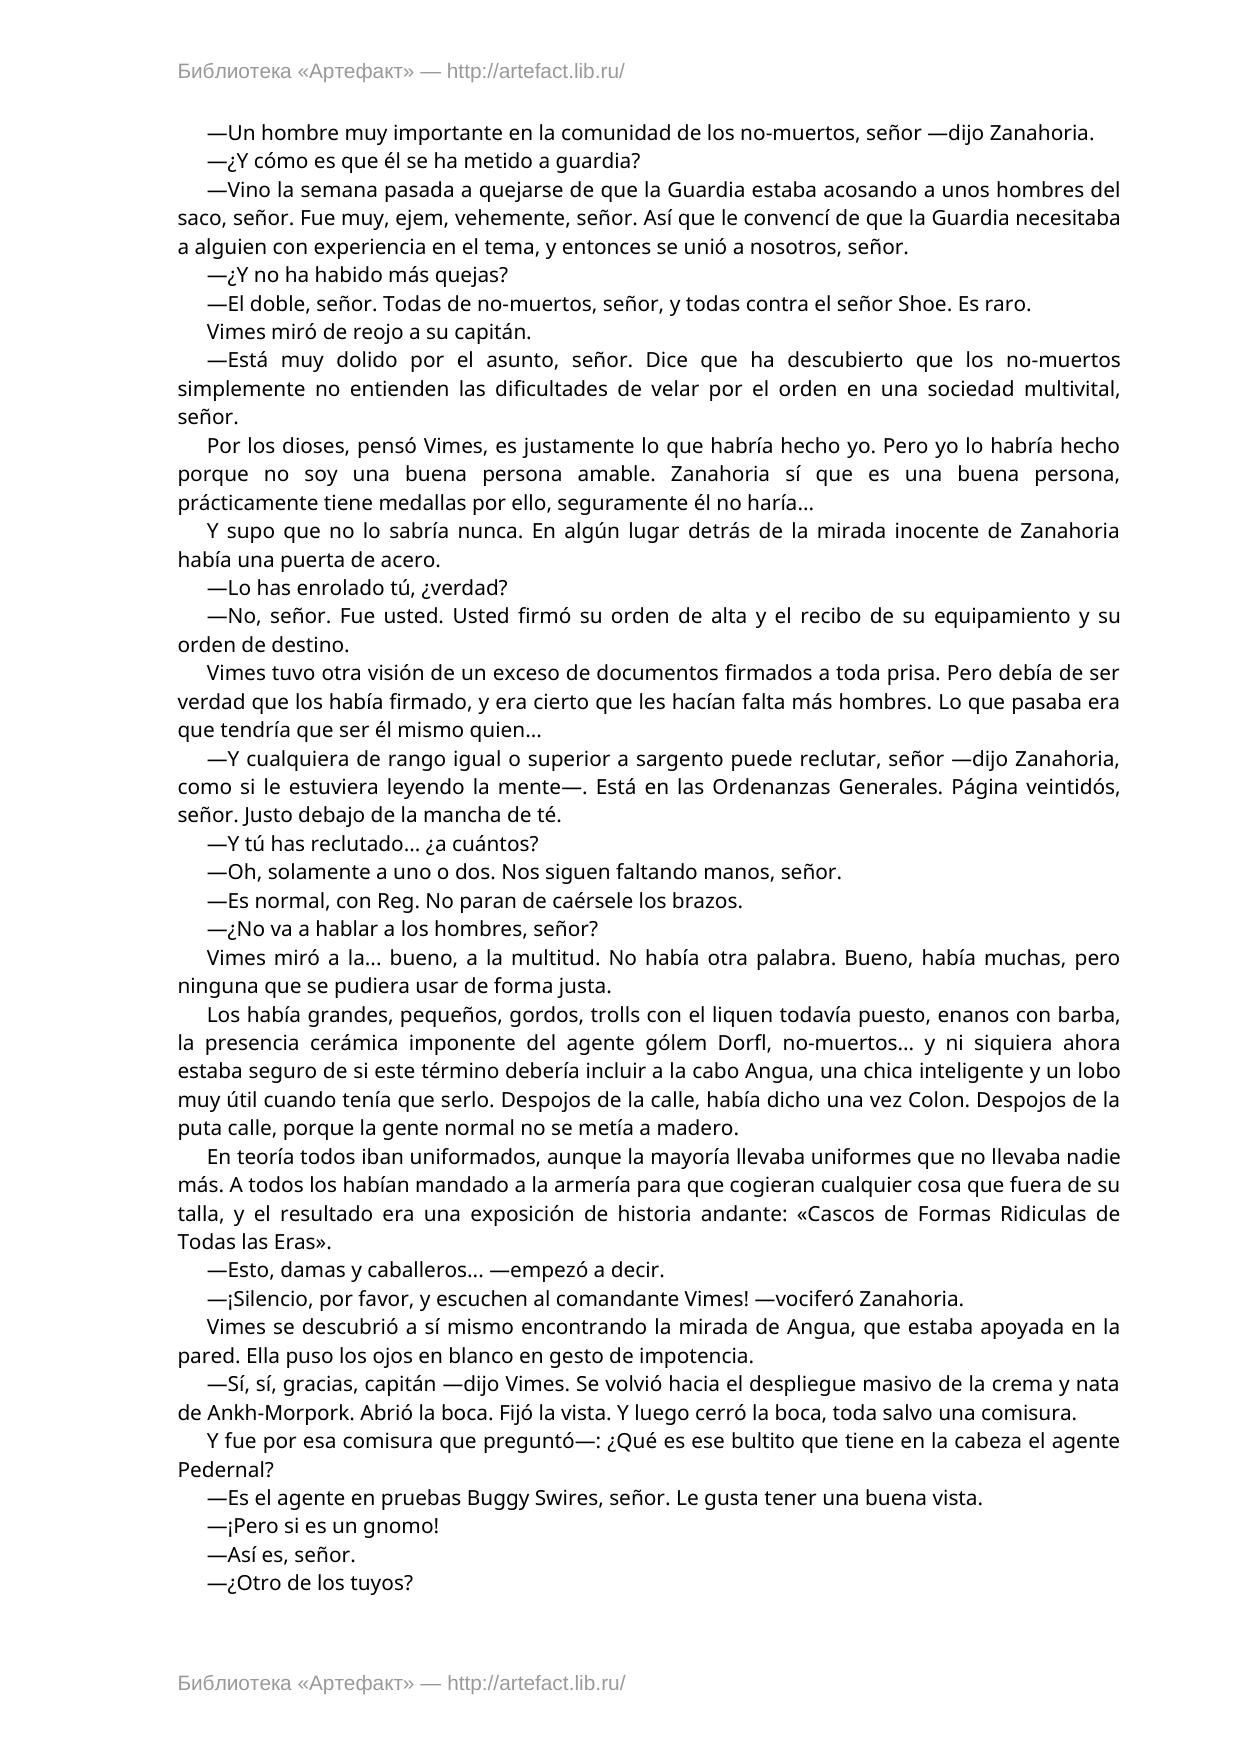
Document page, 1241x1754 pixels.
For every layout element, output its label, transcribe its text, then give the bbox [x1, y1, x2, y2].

text —¿No va a hablar a los hombres, señor? [177, 914, 1122, 943]
text —Sí, sí, gracias, capitán —dijo Vimes. Se volvió hacia el despliegue masivo de la crema y nata de Ankh-Morpork. Abrió la boca. Fijó la vista. Y luego cerró la boca, toda salvo una comisura. [177, 1369, 1122, 1426]
text —Esto, damas y caballeros... —empezó a decir. [177, 1256, 1122, 1284]
text —Lo has enrolado tú, ¿verdad? [177, 573, 1122, 602]
text —¿Otro de los tuyos? [177, 1568, 1122, 1597]
text Vimes tuvo otra visión de un exceso de documentos firmados a toda prisa. Pero debía de ser verdad que los había firmado, y era cierto que les hacían falta más hombres. Lo que pasaba era que tendría que ser él mismo quien... [177, 658, 1122, 744]
text —Es el agente en pruebas Buggy Swires, señor. Le gusta tener una buena vista. [177, 1483, 1122, 1512]
text —Y cualquiera de rango igual o superior a sargento puede reclutar, señor —dijo Zanahoria, como si le estuviera leyendo la mente—. Está en las Ordenanzas Generales. Página veintidós, señor. Justo debajo de la mancha de té. [177, 744, 1122, 829]
text —¿Y cómo es que él se ha metido a guardia? [177, 147, 1122, 175]
text —Un hombre muy importante en la comunidad de los no-muertos, señor —dijo Zanahoria. [177, 118, 1122, 147]
text —No, señor. Fue usted. Usted firmó su orden de alta y el recibo de su equipamiento y su orden de destino. [177, 602, 1122, 658]
text Por los dioses, pensó Vimes, es justamente lo que habría hecho yo. Pero yo lo habría hecho porque no soy una buena persona amable. Zanahoria sí que es una buena persona, prácticamente tiene medallas por ello, seguramente él no haría... [177, 431, 1122, 516]
text Y supo que no lo sabría nunca. En algún lugar detrás de la mirada inocente de Zanahoria había una puerta de acero. [177, 516, 1122, 573]
text —Vino la semana pasada a quejarse de que la Guardia estaba acosando a unos hombres del saco, señor. Fue muy, ejem, vehemente, señor. Así que le convencí de que la Guardia necesitaba a alguien con experiencia en el tema, y entonces se unió a nosotros, señor. [177, 175, 1122, 260]
text —El doble, señor. Todas de no-muertos, señor, y todas contra el señor Shoe. Es raro. [177, 289, 1122, 317]
text Los había grandes, pequeños, gordos, trolls con el liquen todavía puesto, enanos con barba, la presencia cerámica imponente del agente gólem Dorfl, no-muertos... y ni siquiera ahora estaba seguro de si este término debería incluir a la cabo Angua, una chica inteligente y un lobo muy útil cuando tenía que serlo. Despojos de la calle, había dicho una vez Colon. Despojos de la puta calle, porque la gente normal no se metía a madero. [177, 1000, 1122, 1142]
text —Así es, señor. [177, 1540, 1122, 1568]
text —Es normal, con Reg. No paran de caérsele los brazos. [177, 886, 1122, 914]
text —¡Pero si es un gnomo! [177, 1512, 1122, 1540]
text Vimes se descubrió a sí mismo encontrando la mirada de Angua, que estaba apoyada en la pared. Ella puso los ojos en blanco en gesto de impotencia. [177, 1312, 1122, 1369]
text —Está muy dolido por el asunto, señor. Dice que ha descubierto que los no-muertos simplemente no entienden las dificultades de velar por el orden en una sociedad multivital, señor. [177, 346, 1122, 431]
text —¿Y no ha habido más quejas? [177, 260, 1122, 289]
text —Y tú has reclutado... ¿a cuántos? [177, 829, 1122, 857]
text Y fue por esa comisura que preguntó—: ¿Qué es ese bultito que tiene en la cabeza el agente Pedernal? [177, 1426, 1122, 1483]
text En teoría todos iban uniformados, aunque la mayoría llevaba uniformes que no llevaba nadie más. A todos los habían mandado a la armería para que cogieran cualquier cosa que fuera de su talla, y el resultado era una exposición de historia andante: «Cascos de Formas Ridiculas de Todas las Eras». [177, 1142, 1122, 1256]
text —¡Silencio, por favor, y escuchen al comandante Vimes! —vociferó Zanahoria. [177, 1284, 1122, 1312]
text Vimes miró de reojo a su capitán. [177, 317, 1122, 346]
text —Oh, solamente a uno o dos. Nos siguen faltando manos, señor. [177, 857, 1122, 886]
text Vimes miró a la... bueno, a la multitud. No había otra palabra. Bueno, había muchas, pero ninguna que se pudiera usar de forma justa. [177, 943, 1122, 1000]
